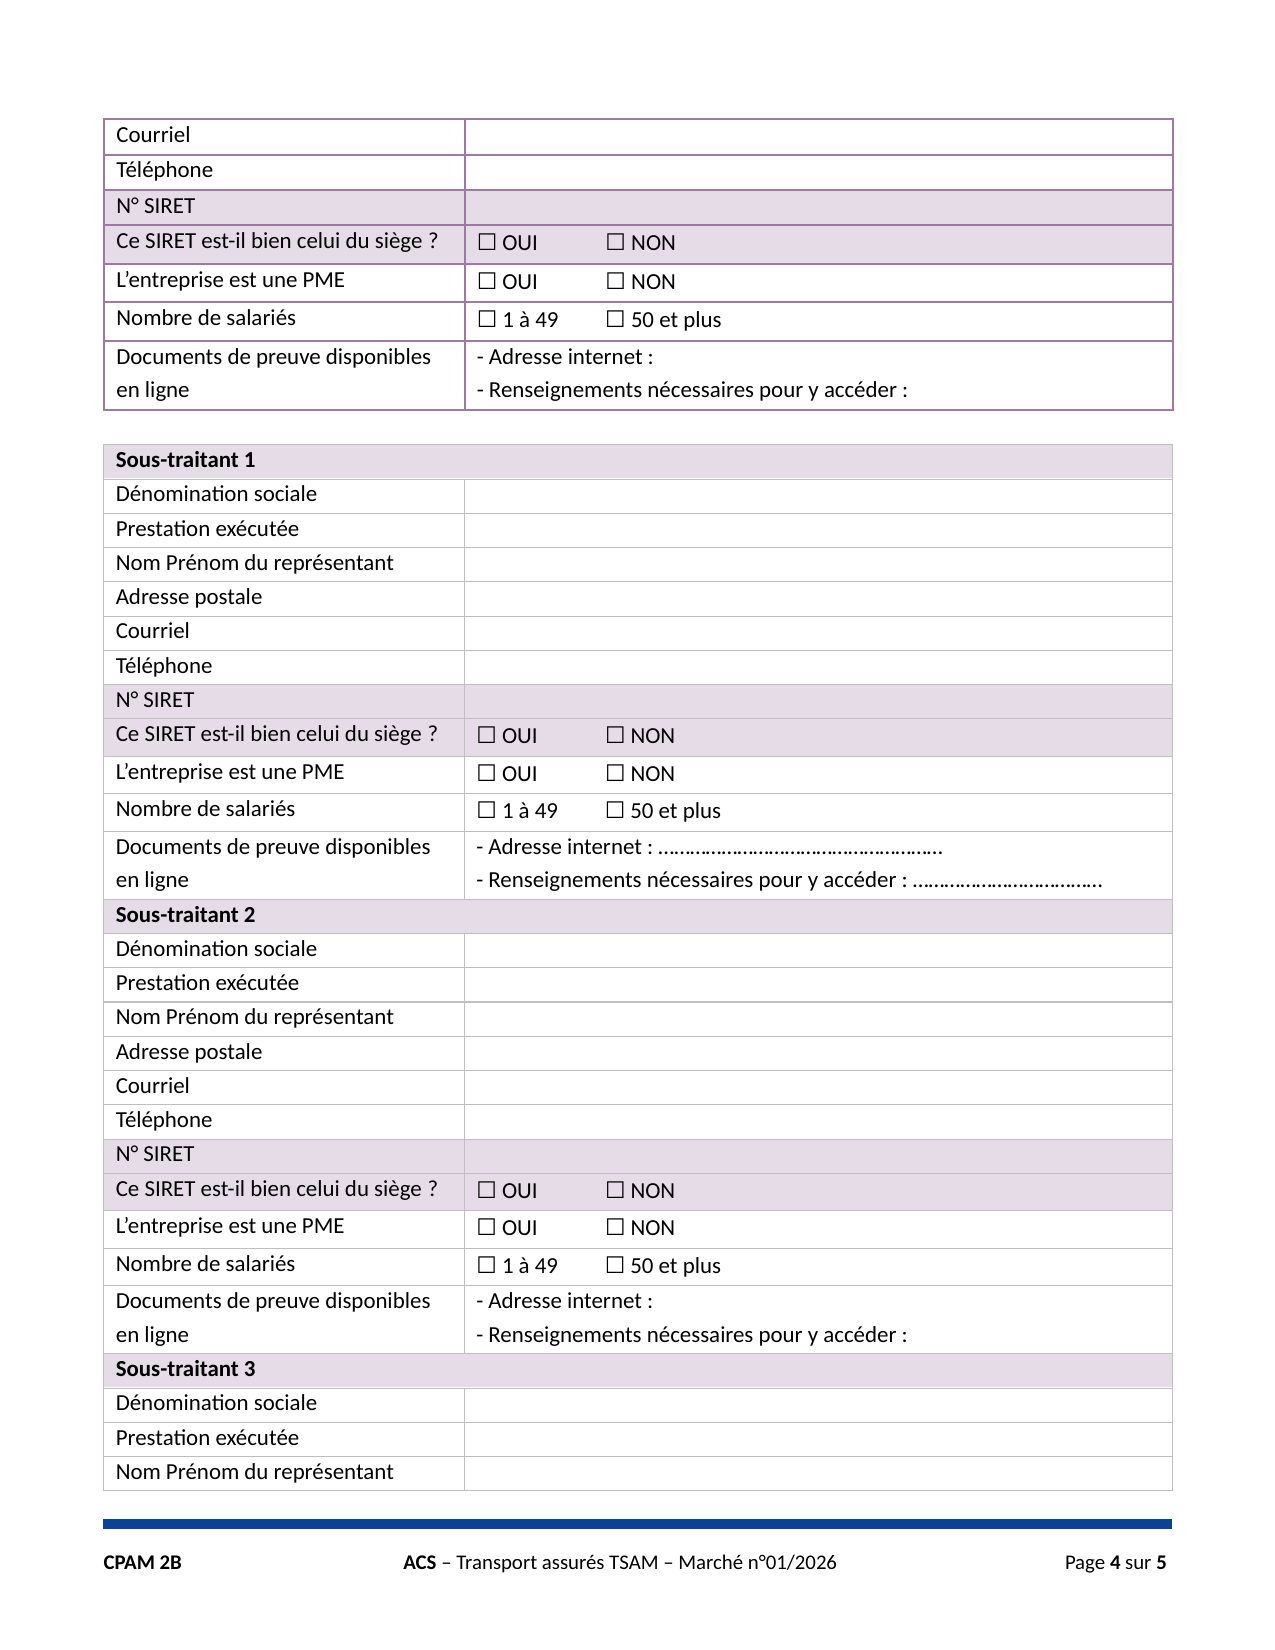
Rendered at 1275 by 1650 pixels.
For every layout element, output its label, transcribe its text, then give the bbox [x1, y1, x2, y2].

table_cell [466, 156, 1172, 189]
table_cell Documents de preuve disponibles en ligne [104, 1286, 464, 1353]
table_cell Nom Prénom du représentant [104, 1457, 464, 1490]
table_cell ☐ OUI ☐ NON [465, 719, 1172, 756]
table_cell [465, 651, 1172, 684]
table_header Sous-traitant 1 [104, 445, 1172, 478]
table_cell Prestation exécutée [104, 968, 464, 1001]
table_cell Courriel [104, 1071, 464, 1104]
table_cell ☐ 1 à 49 ☐ 50 et plus [466, 303, 1172, 340]
table_cell Dénomination sociale [104, 1389, 464, 1422]
table_cell [465, 1037, 1172, 1070]
table_cell [465, 1423, 1172, 1456]
table_cell ☐ OUI ☐ NON [466, 226, 1172, 263]
table_cell Nombre de salariés [105, 303, 464, 340]
table_cell L’entreprise est une PME [104, 757, 464, 793]
table_cell L’entreprise est une PME [105, 265, 464, 301]
table_cell N° SIRET [105, 191, 464, 224]
table_cell [465, 934, 1172, 967]
table_cell Nombre de salariés [104, 1249, 464, 1285]
table_cell N° SIRET [104, 1140, 464, 1173]
table_cell [465, 548, 1172, 581]
table_cell Sous-traitant 3 [104, 1354, 1172, 1387]
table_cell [105, 342, 464, 408]
table_cell Ce SIRET est-il bien celui du siège ? [104, 1174, 464, 1210]
table_cell [465, 968, 1172, 1001]
table_cell ☐ OUI ☐ NON [465, 757, 1172, 793]
table_cell [466, 191, 1172, 224]
table_cell N° SIRET [104, 685, 464, 718]
table_cell ☐ OUI ☐ NON [465, 1211, 1172, 1248]
table_cell Courriel [104, 617, 464, 650]
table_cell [466, 342, 1172, 408]
table_cell Adresse postale [104, 582, 464, 616]
table_cell [465, 514, 1172, 547]
table_cell ☐ OUI ☐ NON [465, 1174, 1172, 1210]
table_cell ☐ 1 à 49 ☐ 50 et plus [465, 794, 1172, 831]
table_cell [465, 582, 1172, 616]
table_cell [465, 685, 1172, 718]
table_cell [465, 1105, 1172, 1138]
table_cell Nombre de salariés [104, 794, 464, 831]
table_cell [465, 1457, 1172, 1490]
table_cell Sous-traitant 2 [104, 900, 1172, 933]
table_cell Téléphone [105, 156, 464, 189]
table_cell Téléphone [104, 1105, 464, 1138]
table_cell Courriel [105, 120, 464, 153]
table_cell [465, 1140, 1172, 1173]
table_cell [465, 1071, 1172, 1104]
table_cell Documents de preuve disponibles en ligne [104, 832, 464, 899]
table_cell ☐ 1 à 49 ☐ 50 et plus [465, 1249, 1172, 1285]
table_cell Ce SIRET est-il bien celui du siège ? [104, 719, 464, 756]
table_cell Prestation exécutée [104, 1423, 464, 1456]
table_cell Ce SIRET est-il bien celui du siège ? [105, 226, 464, 263]
table_cell [465, 480, 1172, 513]
table_cell [465, 1389, 1172, 1422]
table_cell ☐ OUI ☐ NON [466, 265, 1172, 301]
table_cell Nom Prénom du représentant [104, 1003, 464, 1036]
table_cell [465, 1003, 1172, 1036]
table_cell Nom Prénom du représentant [104, 548, 464, 581]
table_cell - Adresse internet : - Renseignements nécessaires pour y accéder : [465, 1286, 1172, 1353]
table_cell [466, 120, 1172, 153]
table_cell Dénomination sociale [104, 480, 464, 513]
table_cell L’entreprise est une PME [104, 1211, 464, 1248]
table_cell Téléphone [104, 651, 464, 684]
table_cell Dénomination sociale [104, 934, 464, 967]
table_cell Prestation exécutée [104, 514, 464, 547]
table_cell [465, 617, 1172, 650]
table_cell - Adresse internet : ……………………………………………… - Renseignements nécessaires pour y accéder : ……………………………… [465, 832, 1172, 899]
table_cell Adresse postale [104, 1037, 464, 1070]
